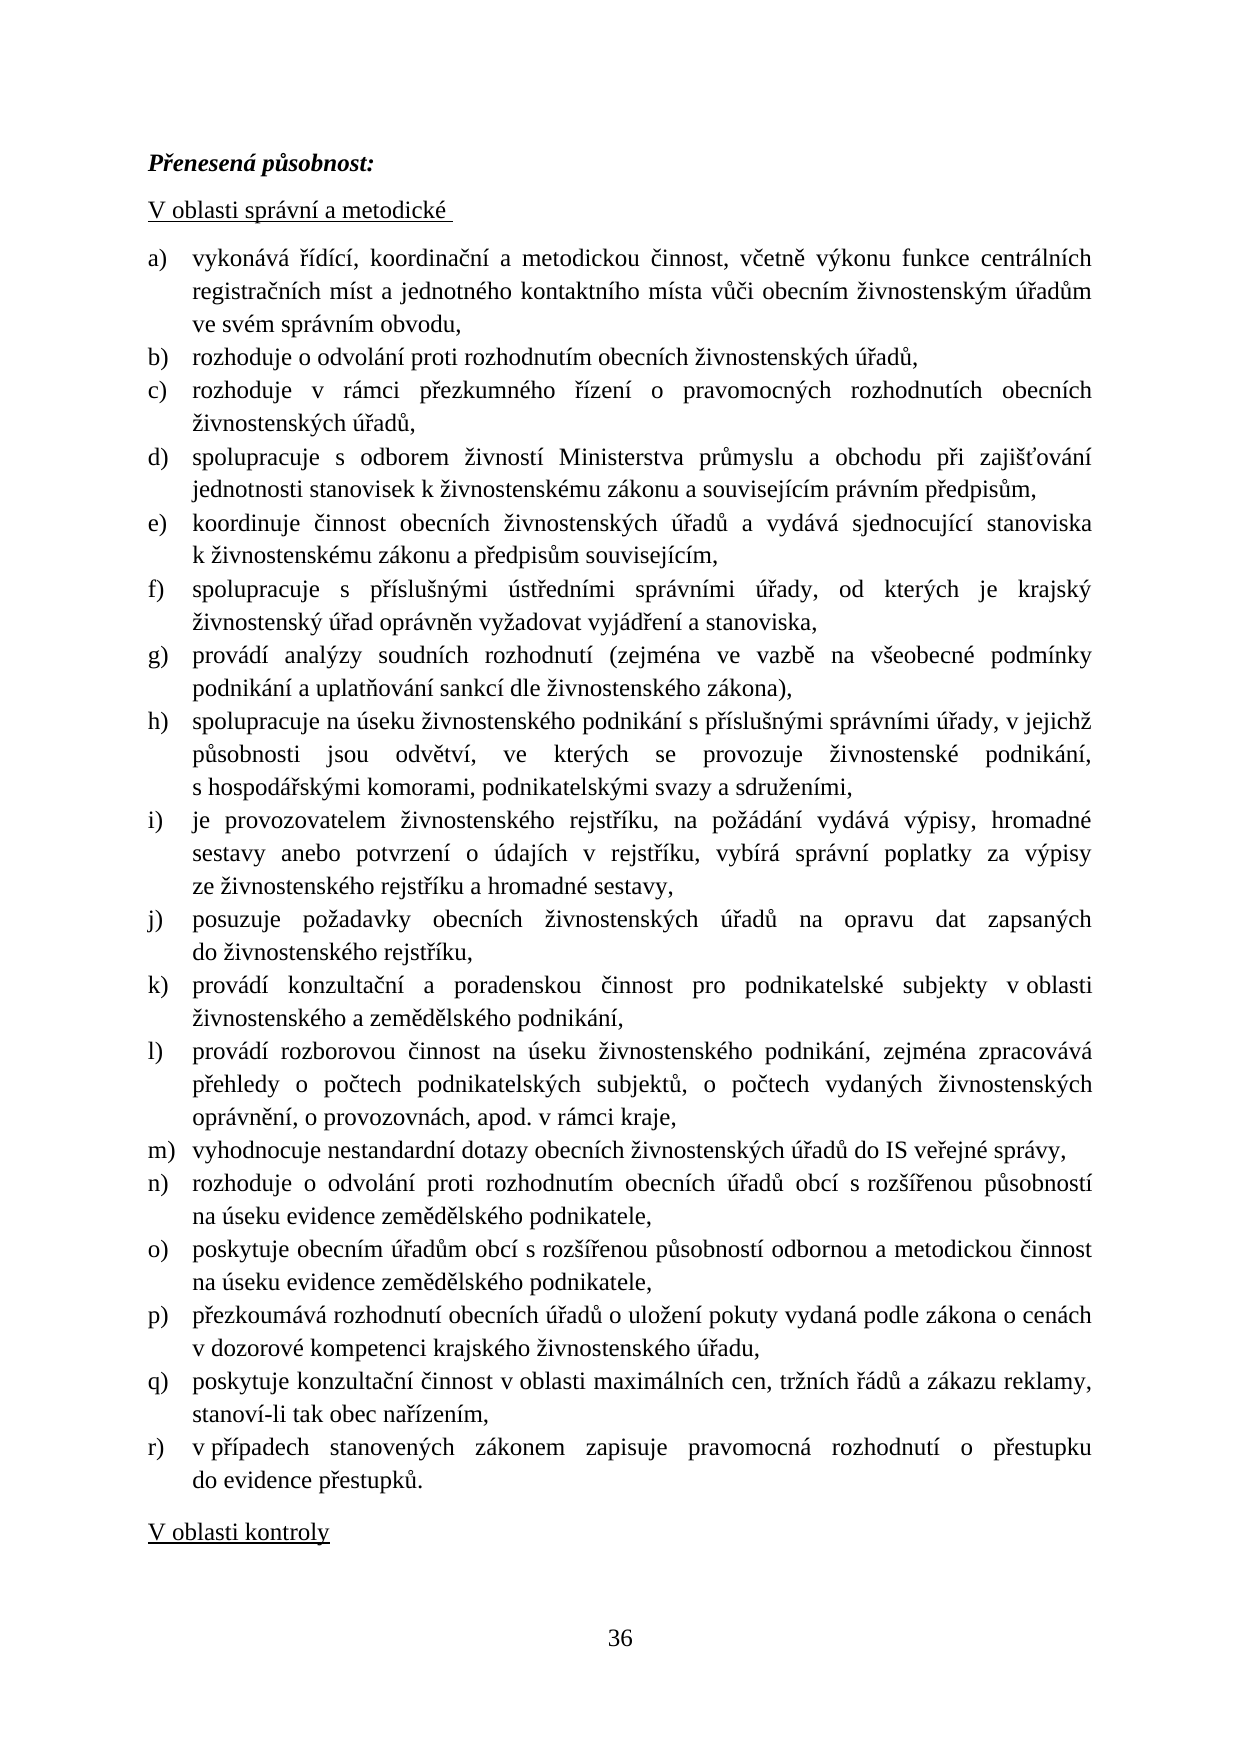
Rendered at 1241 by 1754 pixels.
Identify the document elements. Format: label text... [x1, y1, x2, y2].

text V oblasti správní a metodické [148, 196, 1093, 224]
list provádí konzultační a poradenskou činnost pro podnikatelské subjekty v oblasti živnostenského a zemědělského podnikání, [148, 970, 1093, 1032]
text V oblasti kontroly [148, 1517, 1093, 1546]
list poskytuje konzultační činnost v oblasti maximálních cen, tržních řádů a zákazu reklamy, stanoví-li tak obec nařízením, [148, 1366, 1093, 1428]
list koordinuje činnost obecních živnostenských úřadů a vydává sjednocující stanoviska k živnostenskému zákonu a předpisům souvisejícím, [148, 508, 1093, 569]
list poskytuje obecním úřadům obcí s rozšířenou působností odbornou a metodickou činnost na úseku evidence zemědělského podnikatele, [148, 1234, 1093, 1296]
list spolupracuje na úseku živnostenského podnikání s příslušnými správními úřady, v jejichž působnosti jsou odvětví, ve kterých se provozuje živnostenské podnikání, s hospodářskými komorami, podnikatelskými svazy a sdruženími, [148, 706, 1093, 801]
list posuzuje požadavky obecních živnostenských úřadů na opravu dat zapsaných do živnostenského rejstříku, [148, 904, 1093, 966]
list rozhoduje v rámci přezkumného řízení o pravomocných rozhodnutích obecních živnostenských úřadů, [148, 376, 1093, 437]
list v případech stanovených zákonem zapisuje pravomocná rozhodnutí o přestupku do evidence přestupků. [148, 1432, 1093, 1494]
list je provozovatelem živnostenského rejstříku, na požádání vydává výpisy, hromadné sestavy anebo potvrzení o údajích v rejstříku, vybírá správní poplatky za výpisy ze živnostenského rejstříku a hromadné sestavy, [148, 805, 1093, 899]
list vyhodnocuje nestandardní dotazy obecních živnostenských úřadů do IS veřejné správy, [148, 1135, 1093, 1164]
list provádí rozborovou činnost na úseku živnostenského podnikání, zejména zpracovává přehledy o počtech podnikatelských subjektů, o počtech vydaných živnostenských oprávnění, o provozovnách, apod. v rámci kraje, [148, 1036, 1093, 1131]
list spolupracuje s odborem živností Ministerstva průmyslu a obchodu při zajišťování jednotnosti stanovisek k živnostenskému zákonu a souvisejícím právním předpisům, [148, 442, 1093, 503]
list provádí analýzy soudních rozhodnutí (zejména ve vazbě na všeobecné podmínky podnikání a uplatňování sankcí dle živnostenského zákona), [148, 640, 1093, 701]
list přezkoumává rozhodnutí obecních úřadů o uložení pokuty vydaná podle zákona o cenách v dozorové kompetenci krajského živnostenského úřadu, [148, 1300, 1093, 1362]
list rozhoduje o odvolání proti rozhodnutím obecních úřadů obcí s rozšířenou působností na úseku evidence zemědělského podnikatele, [148, 1168, 1093, 1230]
list spolupracuje s příslušnými ústředními správními úřady, od kterých je krajský živnostenský úřad oprávněn vyžadovat vyjádření a stanoviska, [148, 574, 1093, 635]
text Přenesená působnost: [148, 148, 1093, 176]
list vykonává řídící, koordinační a metodickou činnost, včetně výkonu funkce centrálních registračních míst a jednotného kontaktního místa vůči obecním živnostenským úřadům ve svém správním obvodu, [148, 243, 1093, 338]
list rozhoduje o odvolání proti rozhodnutím obecních živnostenských úřadů, [148, 342, 1093, 371]
